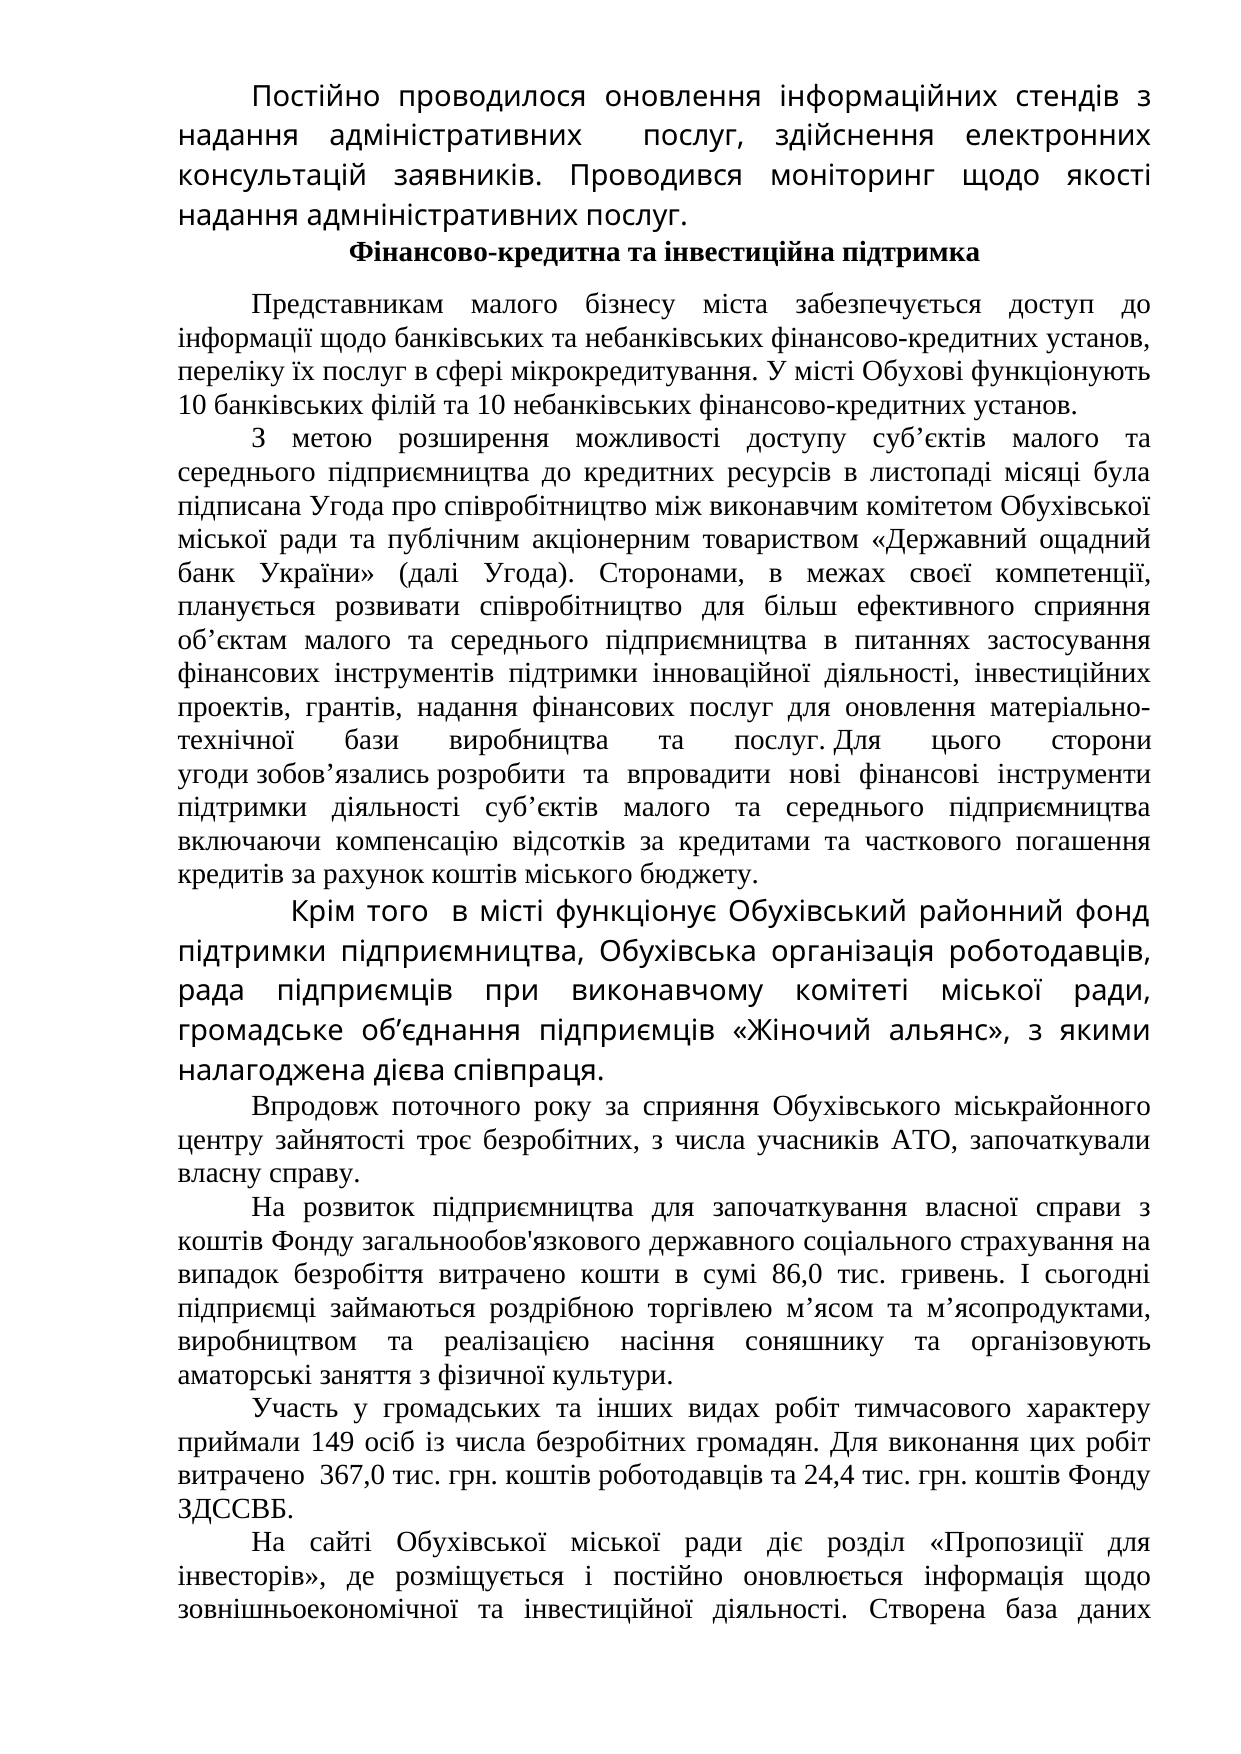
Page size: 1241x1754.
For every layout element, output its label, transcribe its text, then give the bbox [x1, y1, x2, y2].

text З метою розширення можливості доступу суб’єктів малого та середнього підприємництва до кредитних ресурсів в листопаді місяці була підписана Угода про співробітництво між виконавчим комітетом Обухівської міської ради та публічним акціонерним товариством «Державний ощадний банк України» (далі Угода). Сторонами, в межах своєї компетенції, планується розвивати співробітництво для більш ефективного сприяння об’єктам малого та середнього підприємництва в питаннях застосування фінансових інструментів підтримки інноваційної діяльності, інвестиційних проектів, грантів, надання фінансових послуг для оновлення матеріально-технічної бази виробництва та послуг. Для цього сторони угоди зобов’язались розробити та впровадити нові фінансові інструменти підтримки діяльності суб’єктів малого та середнього підприємництва включаючи компенсацію відсотків за кредитами та часткового погашення кредитів за рахунок коштів міського бюджету. [177, 421, 1152, 890]
text Участь у громадських та інших видах робіт тимчасового характеру приймали 149 осіб із числа безробітних громадян. Для виконання цих робіт витрачено 367,0 тис. грн. коштів роботодавців та 24,4 тис. грн. коштів Фонду ЗДССВБ. [177, 1390, 1152, 1524]
text На розвиток підприємництва для започаткування власної справи з коштів Фонду загальнообов'язкового державного соціального страхування на випадок безробіття витрачено кошти в сумі 86,0 тис. гривень. І сьогодні підприємці займаються роздрібною торгівлею м’ясом та м’ясопродуктами, виробництвом та реалізацією насіння соняшнику та організовують аматорські заняття з фізичної культури. [177, 1189, 1152, 1390]
text Крім того в місті функціонує Обухівський районний фонд підтримки підприємництва, Обухівська організація роботодавців, рада підприємців при виконавчому комітеті міської ради, громадське об’єднання підприємців «Жіночий альянс», з якими налагоджена дієва співпраця. [177, 890, 1152, 1088]
text Впродовж поточного року за сприяння Обухівського міськрайонного центру зайнятості троє безробітних, з числа учасників АТО, започаткували власну справу. [177, 1088, 1152, 1189]
text Фінансово-кредитна та інвестиційна підтримка [177, 234, 1152, 267]
text Постійно проводилося оновлення інформаційних стендів з надання адміністративних послуг, здійснення електронних консультацій заявників. Проводився моніторинг щодо якості надання адмніністративних послуг. [177, 75, 1152, 234]
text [177, 1524, 1152, 1625]
text Представникам малого бізнесу міста забезпечується доступ до інформації щодо банківських та небанківських фінансово-кредитних установ, переліку їх послуг в сфері мікрокредитування. У місті Обухові функціонують 10 банківських філій та 10 небанківських фінансово-кредитних установ. [177, 286, 1152, 421]
